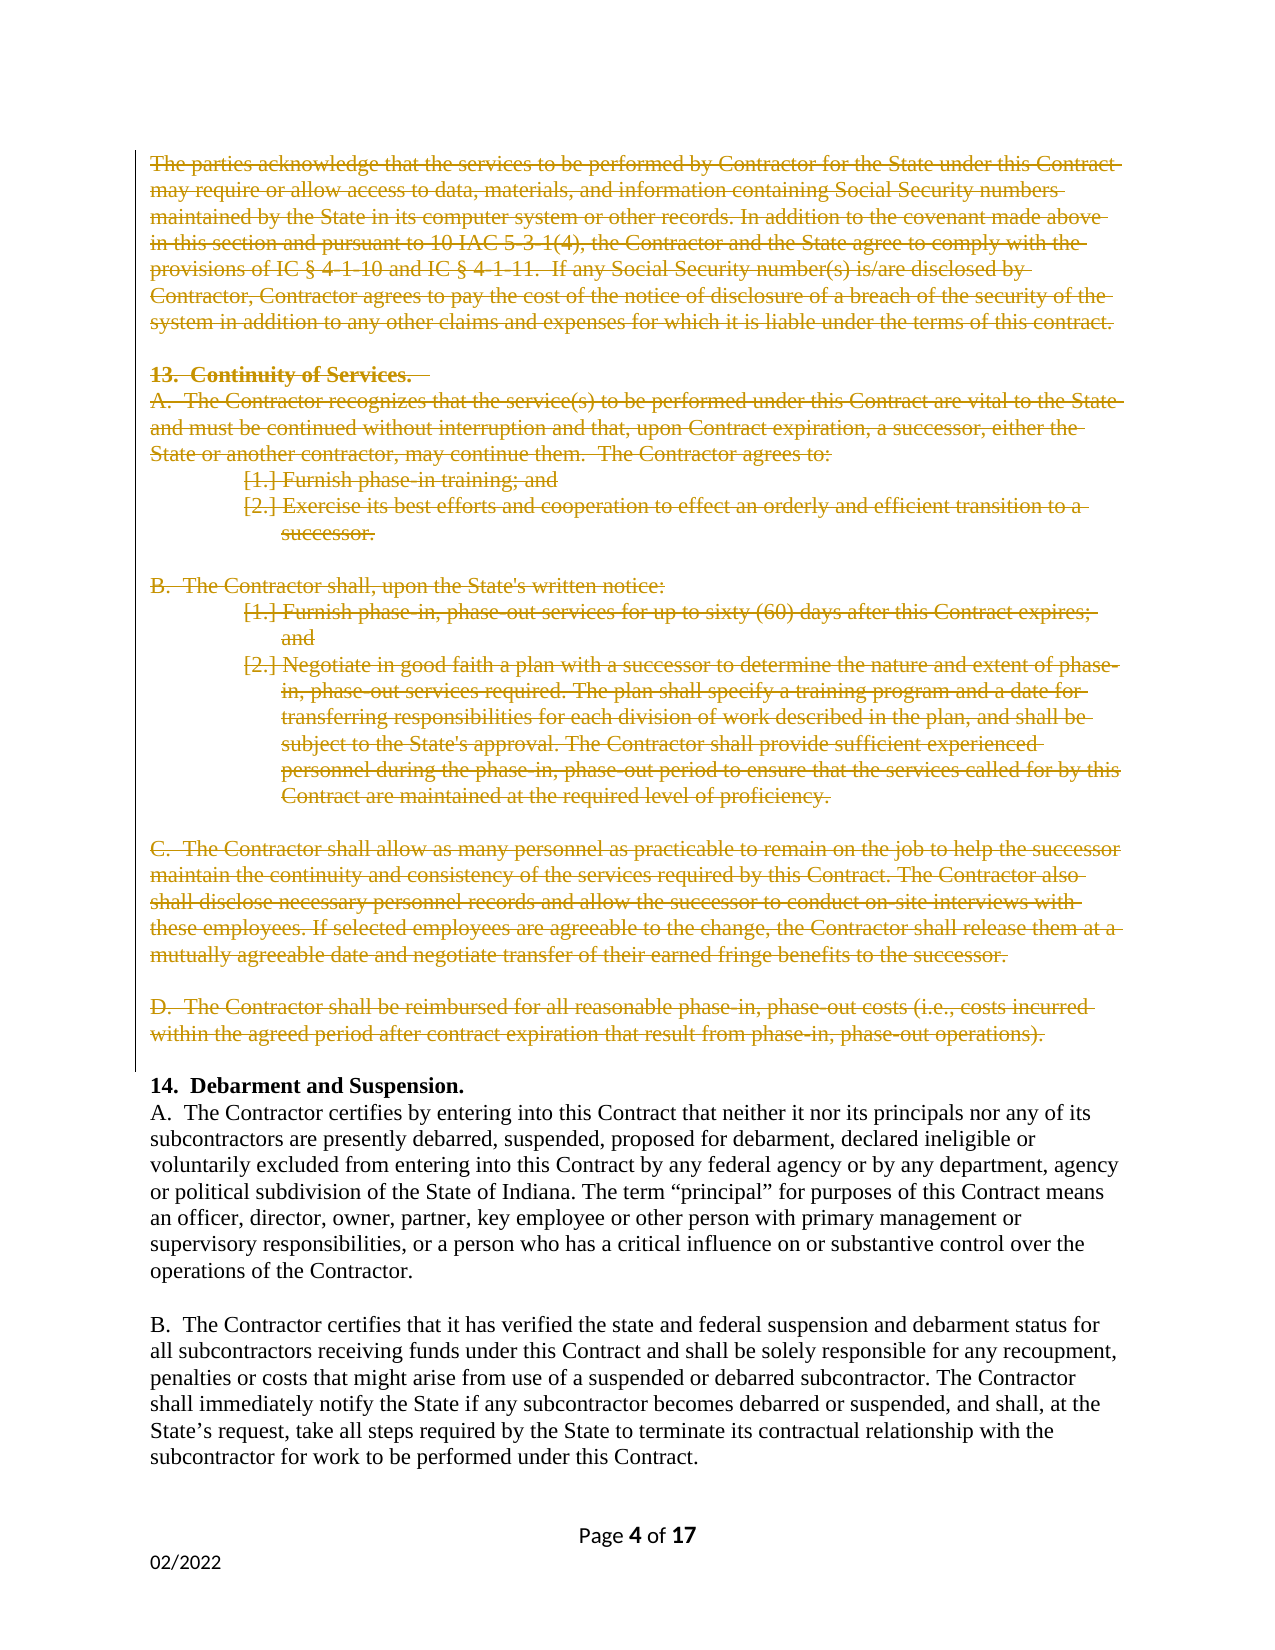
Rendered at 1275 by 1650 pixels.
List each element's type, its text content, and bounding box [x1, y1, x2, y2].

text 14. Debarment and Suspension. [150, 1072, 1125, 1099]
text A. The Contractor certifies by entering into this Contract that neither it nor its principals nor any of its subcontractors are presently debarred, suspended, proposed for debarment, declared ineligible or voluntarily excluded from entering into this Contract by any federal agency or by any department, agency or political subdivision of the State of Indiana. The term “principal” for purposes of this Contract means an officer, director, owner, partner, key employee or other person with primary management or supervisory responsibilities, or a person who has a critical influence on or substantive control over the operations of the Contractor. [150, 1099, 1125, 1283]
text B. The Contractor certifies that it has verified the state and federal suspension and debarment status for all subcontractors receiving funds under this Contract and shall be solely responsible for any recoupment, penalties or costs that might arise from use of a suspended or debarred subcontractor. The Contractor shall immediately notify the State if any subcontractor becomes debarred or suspended, and shall, at the State’s request, take all steps required by the State to terminate its contractual relationship with the subcontractor for work to be performed under this Contract. [150, 1311, 1125, 1469]
